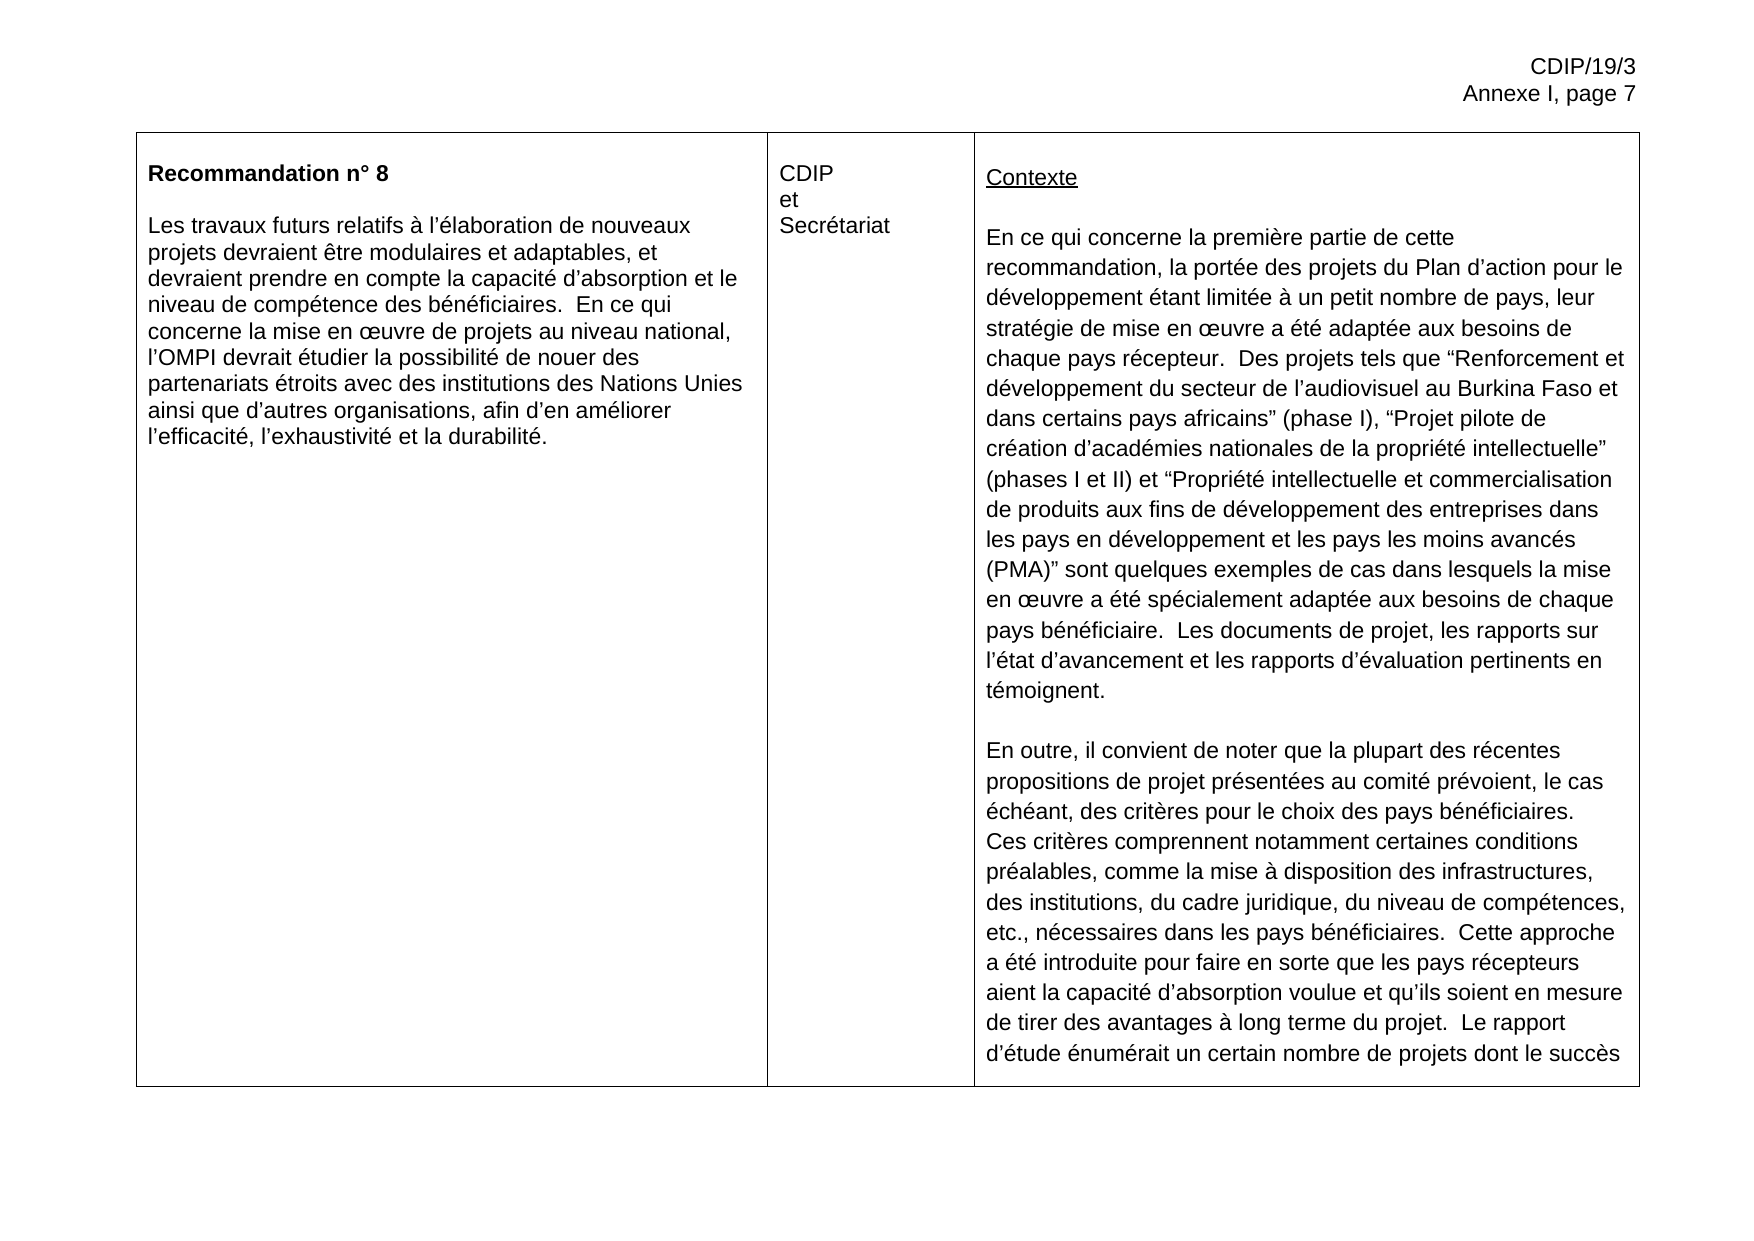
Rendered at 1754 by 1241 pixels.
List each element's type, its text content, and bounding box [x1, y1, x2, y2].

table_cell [137, 133, 767, 1086]
table_cell CDIP et Secrétariat [768, 133, 974, 1086]
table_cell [975, 133, 1639, 1086]
